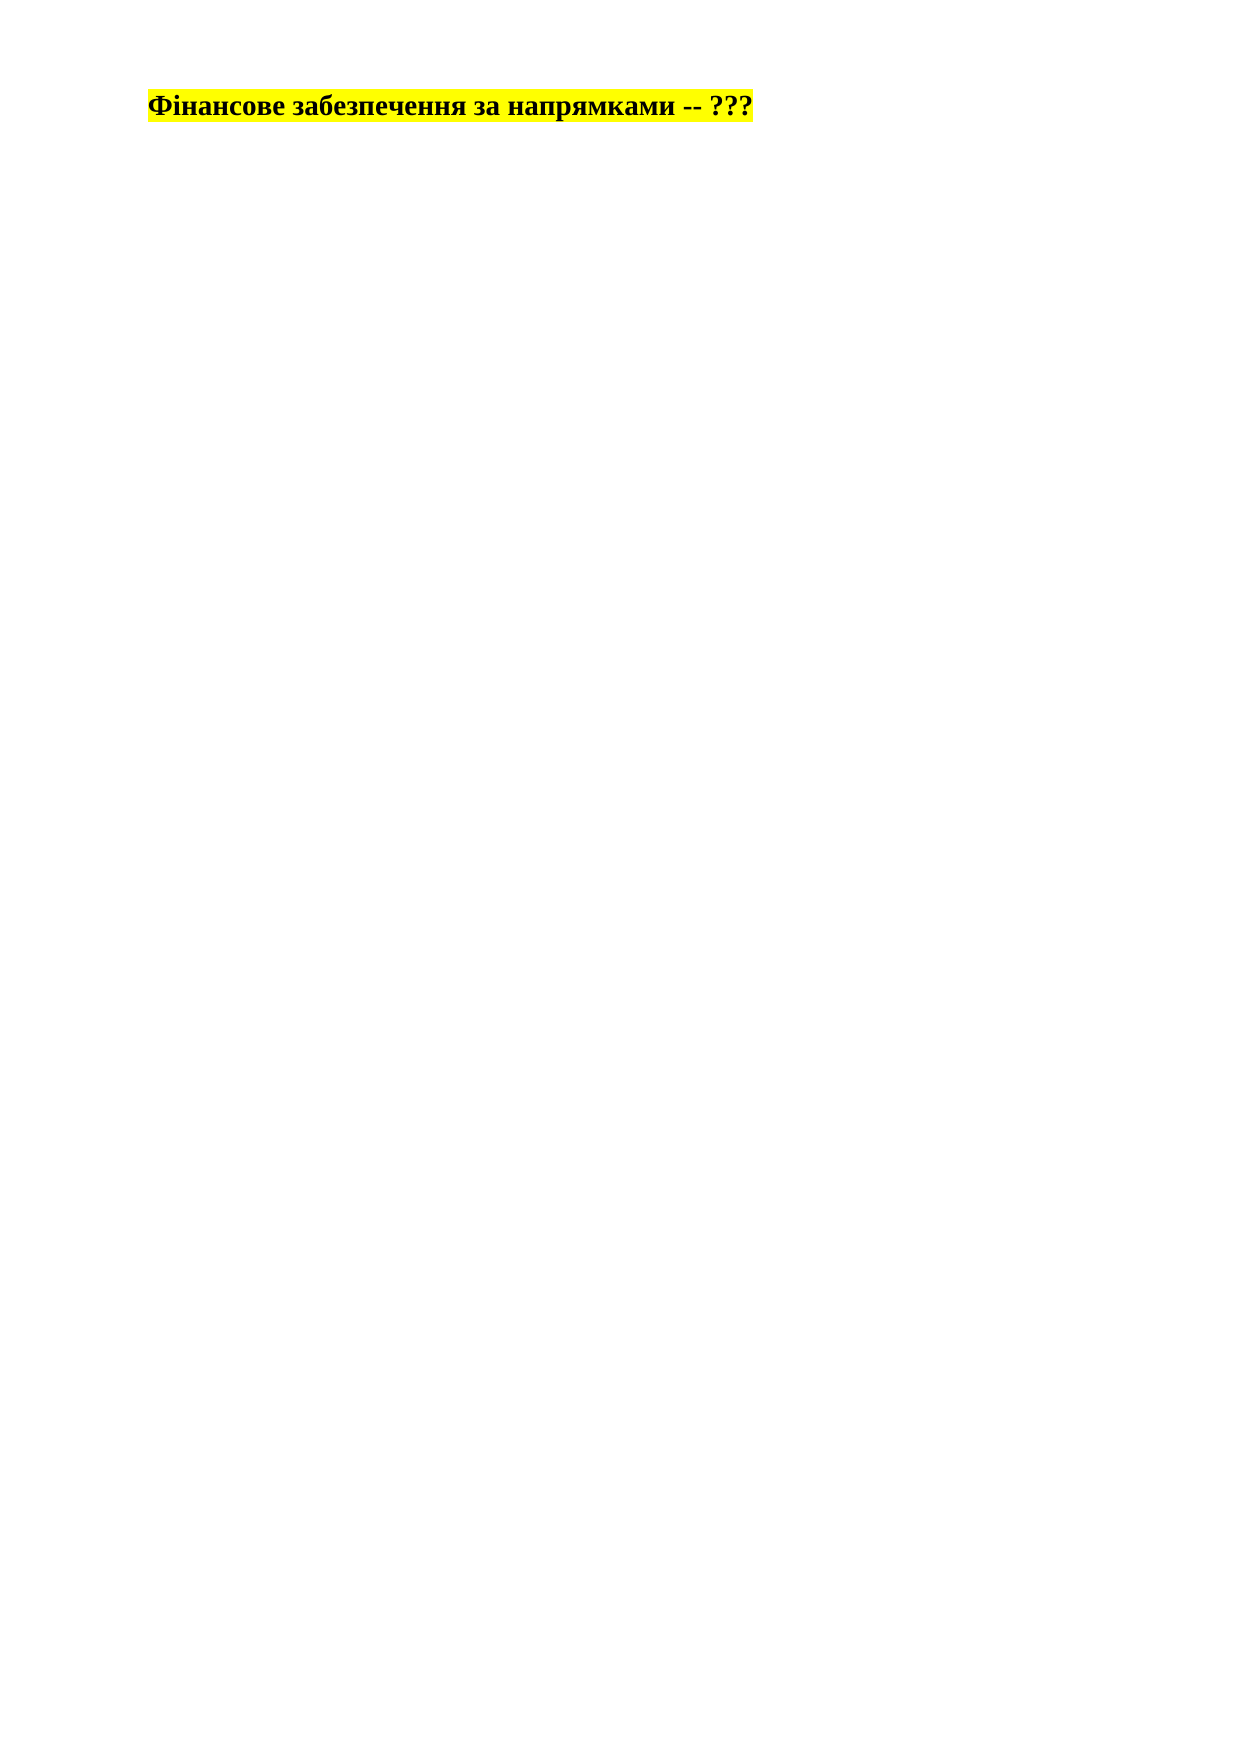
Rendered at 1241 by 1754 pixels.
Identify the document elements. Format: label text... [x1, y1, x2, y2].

text Фінансове забезпечення за напрямками -- ??? [148, 88, 1152, 122]
